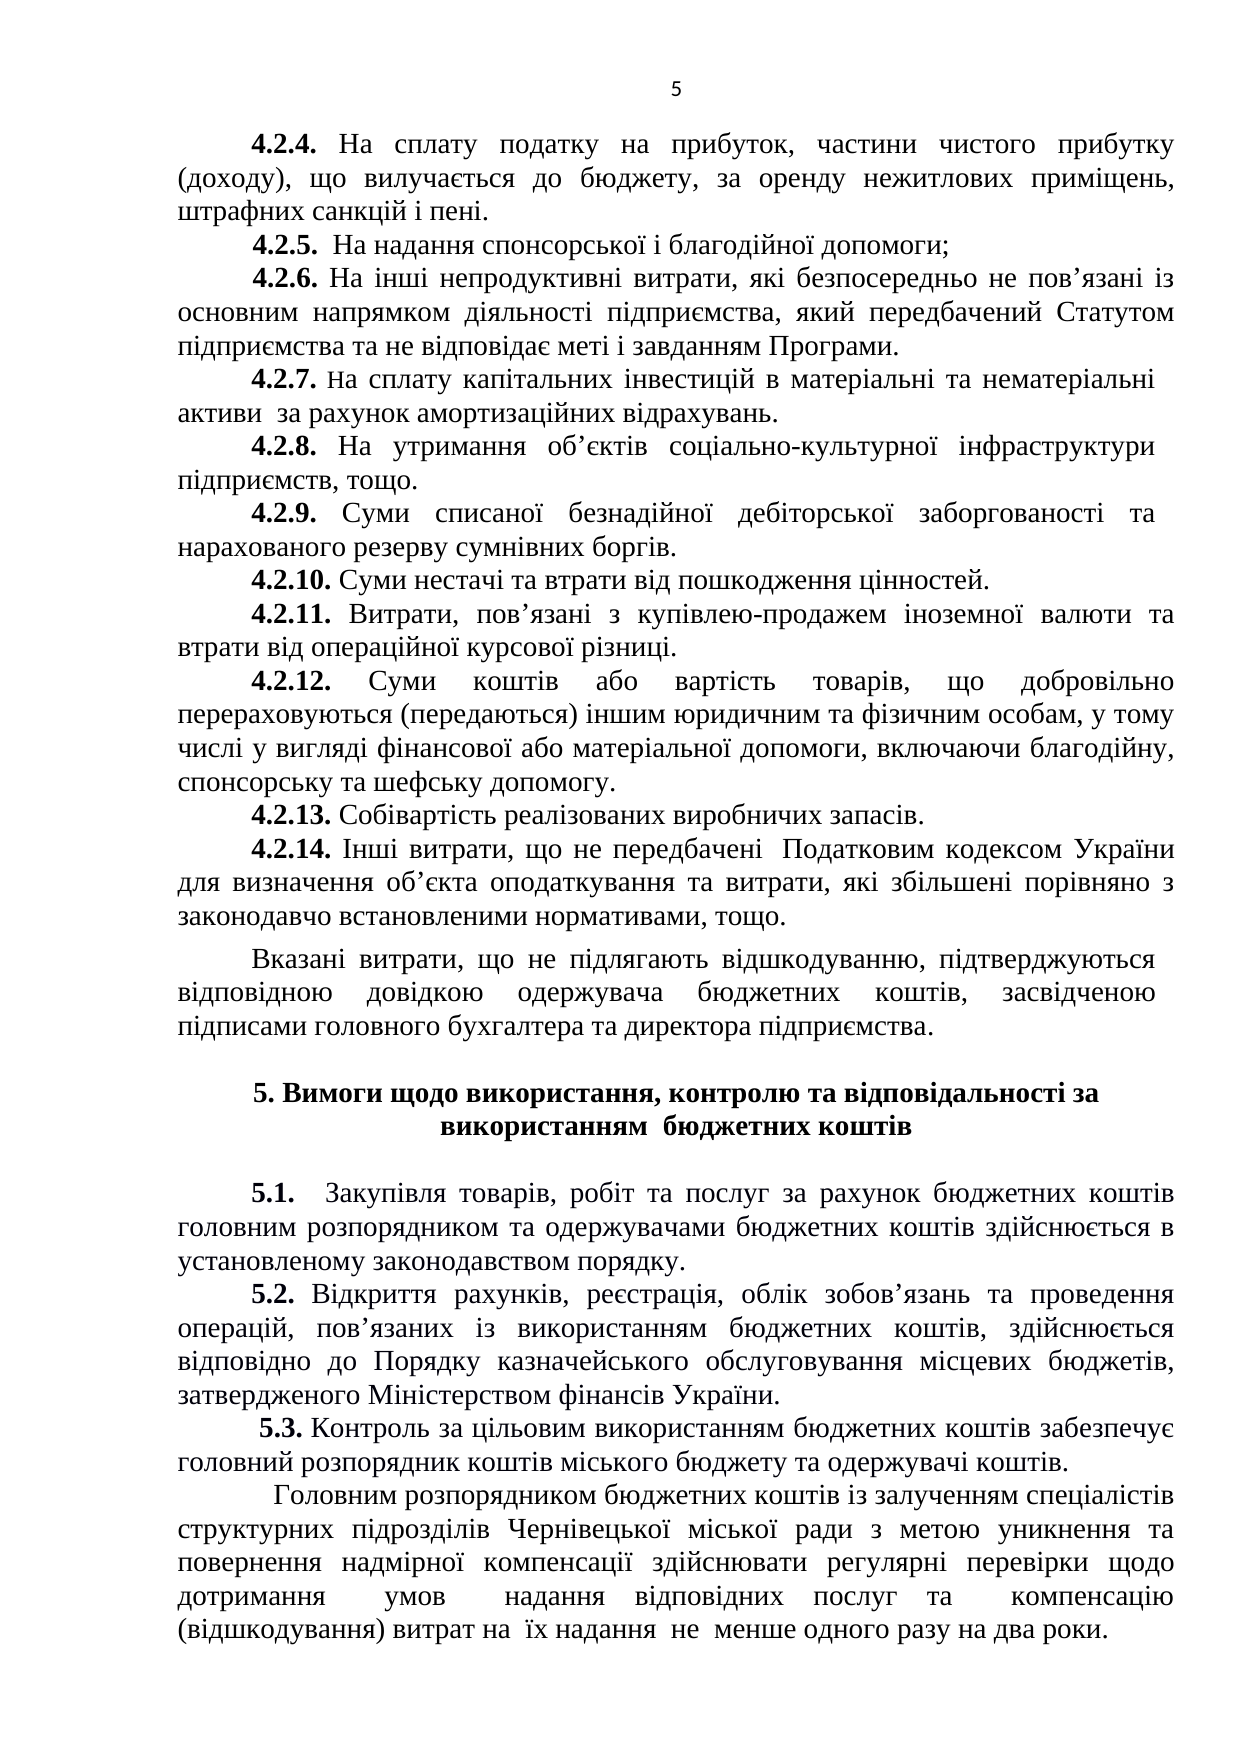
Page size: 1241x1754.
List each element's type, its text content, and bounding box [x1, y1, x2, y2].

text 4.2.5. На надання спонсорської і благодійної допомоги; [177, 227, 1175, 261]
text 4.2.10. Суми нестачі та втрати від пошкодження цінностей. [177, 562, 1175, 596]
text 4.2.13. Собівартість реалізованих виробничих запасів. [177, 797, 1175, 831]
text 5.2. Відкриття рахунків, реєстрація, облік зобов’язань та проведення операцій, пов’язаних із використанням бюджетних коштів, здійснюється відповідно до Порядку казначейського обслуговування місцевих бюджетів, затвердженого Міністерством фінансів України. [177, 1276, 1175, 1410]
list Закупівля товарів, робіт та послуг за рахунок бюджетних коштів головним розпорядником та одержувачами бюджетних коштів здійснюється в установленому законодавством порядку. [177, 1176, 1175, 1276]
text 4.2.7. На сплату капітальних інвестицій в матеріальні та нематеріальні активи за рахунок амортизаційних відрахувань. [177, 361, 1156, 428]
text 5.3. Контроль за цільовим використанням бюджетних коштів забезпечує головний розпорядник коштів міського бюджету та одержувачі коштів. [177, 1410, 1175, 1477]
text 4.2.11. Витрати, пов’язані з купівлею-продажем іноземної валюти та втрати від операційної курсової різниці. [177, 596, 1175, 663]
text 4.2.8. На утримання об’єктів соціально-культурної інфраструктури підприємств, тощо. [177, 428, 1156, 495]
text Головним розпорядником бюджетних коштів із залученням спеціалістів структурних підрозділів Чернівецької міської ради з метою уникнення та повернення надмірної компенсації здійснювати регулярні перевірки щодо дотримання умов надання відповідних послуг та компенсацію (відшкодування) витрат на їх надання не менше одного разу на два роки. [177, 1477, 1175, 1645]
text Вказані витрати, що не підлягають відшкодуванню, підтверджуються відповідною довідкою одержувача бюджетних коштів, засвідченою підписами головного бухгалтера та директора підприємства. [177, 941, 1156, 1041]
text 4.2.12. Суми коштів або вартість товарів, що добровільно перераховуються (передаються) іншим юридичним та фізичним особам, у тому числі у вигляді фінансової або матеріальної допомоги, включаючи благодійну, спонсорську та шефську допомогу. [177, 663, 1175, 797]
text 4.2.4. На сплату податку на прибуток, частини чистого прибутку (доходу), що вилучається до бюджету, за оренду нежитлових приміщень, штрафних санкцій і пені. [177, 126, 1175, 227]
text 4.2.14. Інші витрати, що не передбачені Податковим кодексом України для визначення об’єкта оподаткування та витрати, які збільшені порівняно з законодавчо встановленими нормативами, тощо. [177, 831, 1175, 931]
text 4.2.9. Суми списаної безнадійної дебіторської заборгованості та нарахованого резерву сумнівних боргів. [177, 495, 1156, 562]
text 5. Вимоги щодо використання, контролю та відповідальності за використанням бюджетних коштів [177, 1075, 1175, 1142]
text 4.2.6. На інші непродуктивні витрати, які безпосередньо не пов’язані із основним напрямком діяльності підприємства, який передбачений Статутом підприємства та не відповідає меті і завданням Програми. [177, 261, 1175, 361]
